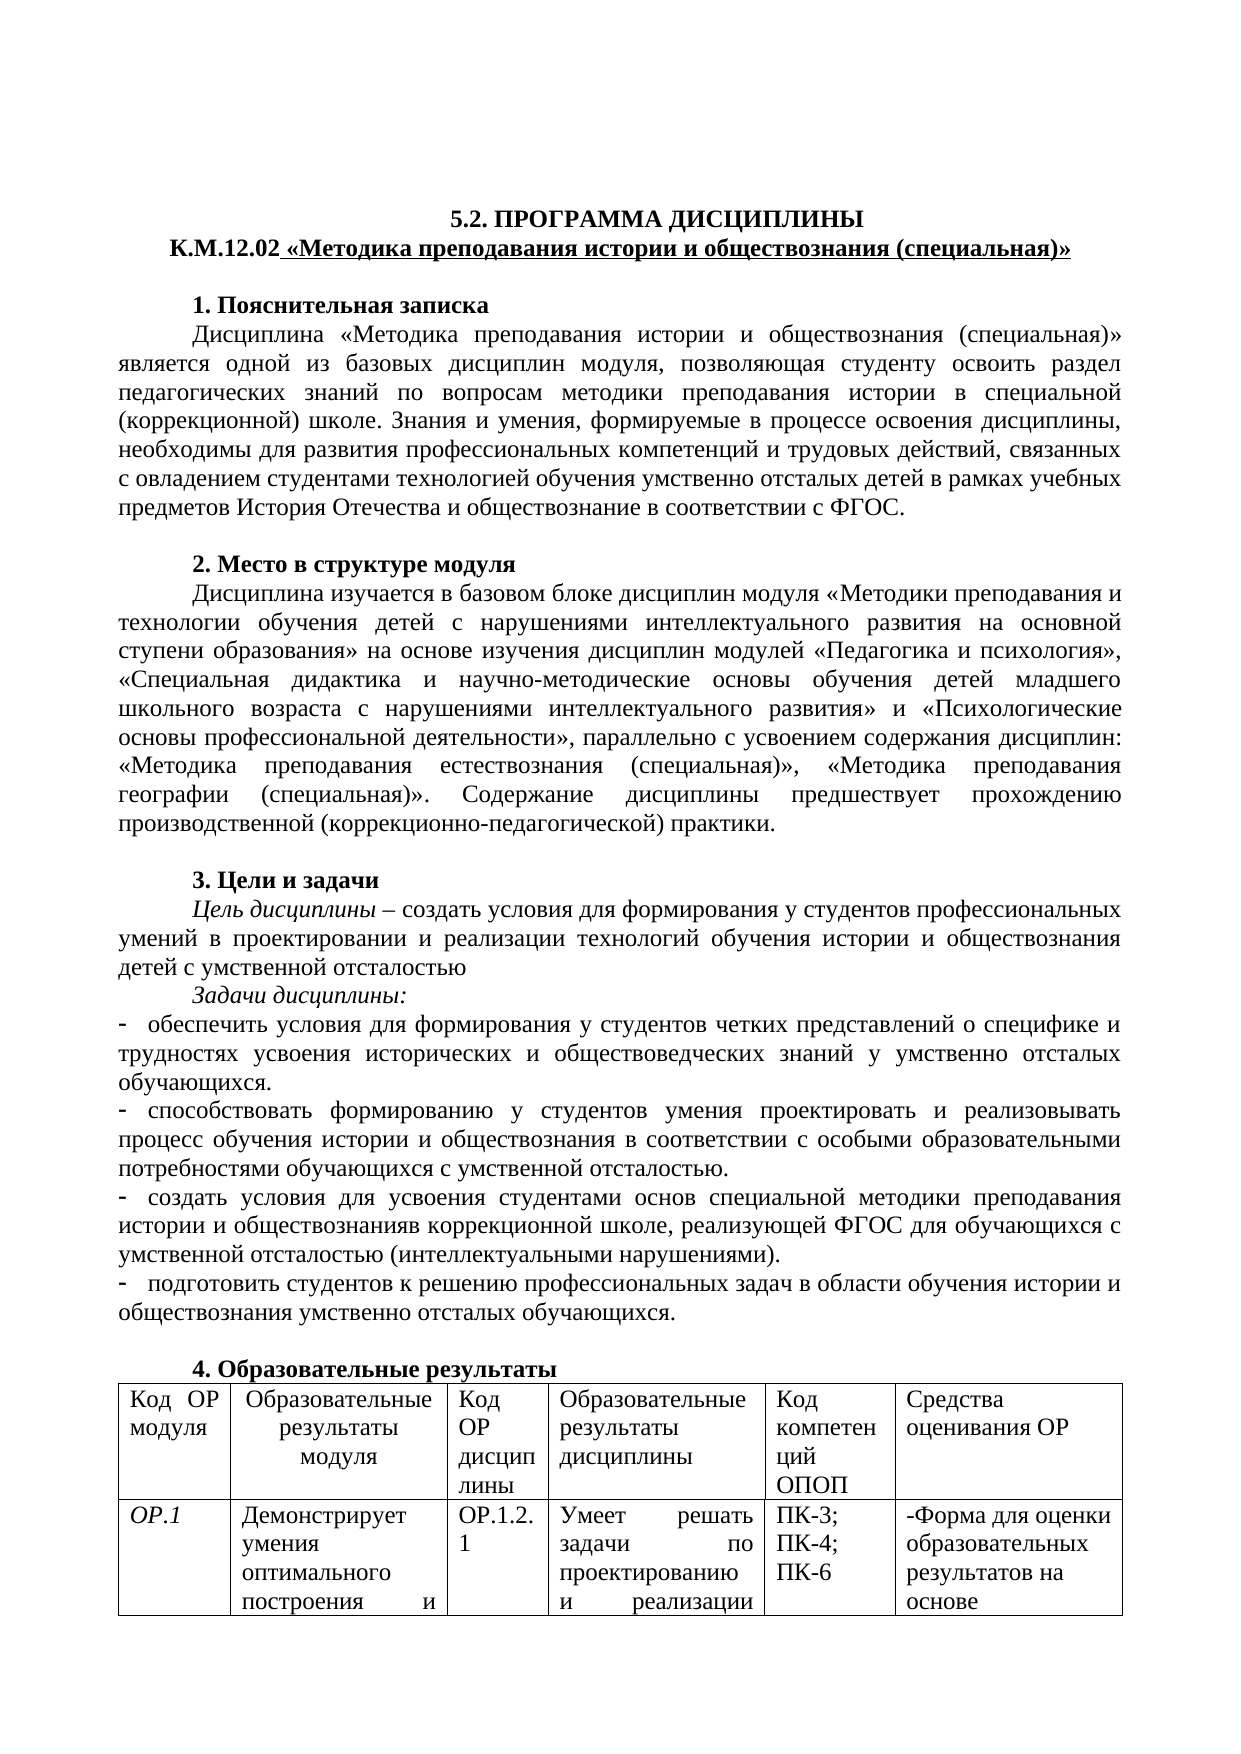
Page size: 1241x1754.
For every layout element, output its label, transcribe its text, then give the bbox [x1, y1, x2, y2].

text Цель дисциплины – создать условия для формирования у студентов профессиональных умений в проектировании и реализации технологий обучения истории и обществознания детей с умственной отсталостью [118, 894, 1122, 981]
table_header Код ОР модуля [119, 1384, 230, 1499]
list подготовить студентов к решению профессиональных задач в области обучения истории и обществознания умственно отсталых обучающихся. [118, 1268, 1122, 1326]
table_header Образовательные результаты модуля [231, 1384, 447, 1499]
text 2. Место в структуре модуля [118, 549, 1122, 578]
list способствовать формированию у студентов умения проектировать и реализовывать процесс обучения истории и обществознания в соответствии с особыми образовательными потребностями обучающихся с умственной отсталостью. [118, 1096, 1122, 1182]
text 3. Цели и задачи [118, 866, 1122, 894]
list создать условия для усвоения студентами основ специальной методики преподавания истории и обществознанияв коррекционной школе, реализующей ФГОС для обучающихся с умственной отсталостью (интеллектуальными нарушениями). [118, 1182, 1122, 1268]
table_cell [231, 1500, 447, 1615]
text К.М.12.02 «Методика преподавания истории и обществознания (специальная)» [118, 233, 1122, 262]
table_header Образовательные результаты дисциплины [549, 1384, 765, 1499]
text Дисциплина изучается в базовом блоке дисциплин модуля «Методики преподавания и технологии обучения детей с нарушениями интеллектуального развития на основной ступени образования» на основе изучения дисциплин модулей «Педагогика и психология», «Специальная дидактика и научно-методические основы обучения детей младшего школьного возраста с нарушениями интеллектуального развития» и «Психологические основы профессиональной деятельности», параллельно с усвоением содержания дисциплин: «Методика преподавания естествознания (специальная)», «Методика преподавания географии (специальная)». Содержание дисциплины предшествует прохождению производственной (коррекционно-педагогической) практики. [118, 578, 1122, 837]
list обеспечить условия для формирования у студентов четких представлений о специфике и трудностях усвоения исторических и обществоведческих знаний у умственно отсталых обучающихся. [118, 1009, 1122, 1096]
table_header Средства оценивания ОР [896, 1384, 1122, 1499]
table_header Код компетенций ОПОП [766, 1384, 895, 1499]
table_cell ПК-3; ПК-4; ПК-6 [765, 1500, 895, 1615]
text Дисциплина «Методика преподавания истории и обществознания (специальная)» является одной из базовых дисциплин модуля, позволяющая студенту освоить раздел педагогических знаний по вопросам методики преподавания истории в специальной (коррекционной) школе. Знания и умения, формируемые в процессе освоения дисциплины, необходимы для развития профессиональных компетенций и трудовых действий, связанных с овладением студентами технологией обучения умственно отсталых детей в рамках учебных предметов История Отечества и обществознание в соответствии с ФГОС. [118, 319, 1122, 521]
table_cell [896, 1500, 1122, 1615]
table_cell ОР.1.2.1 [448, 1500, 548, 1615]
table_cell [549, 1500, 764, 1615]
text Задачи дисциплины: [118, 981, 1122, 1009]
text 5.2. ПРОГРАММА ДИСЦИПЛИНЫ [118, 204, 1122, 233]
table_header Код ОР дисциплины [448, 1384, 548, 1499]
text 4. Образовательные результаты [118, 1354, 1122, 1383]
table_cell ОР.1 [119, 1500, 230, 1615]
text 1. Пояснительная записка [118, 291, 1122, 319]
